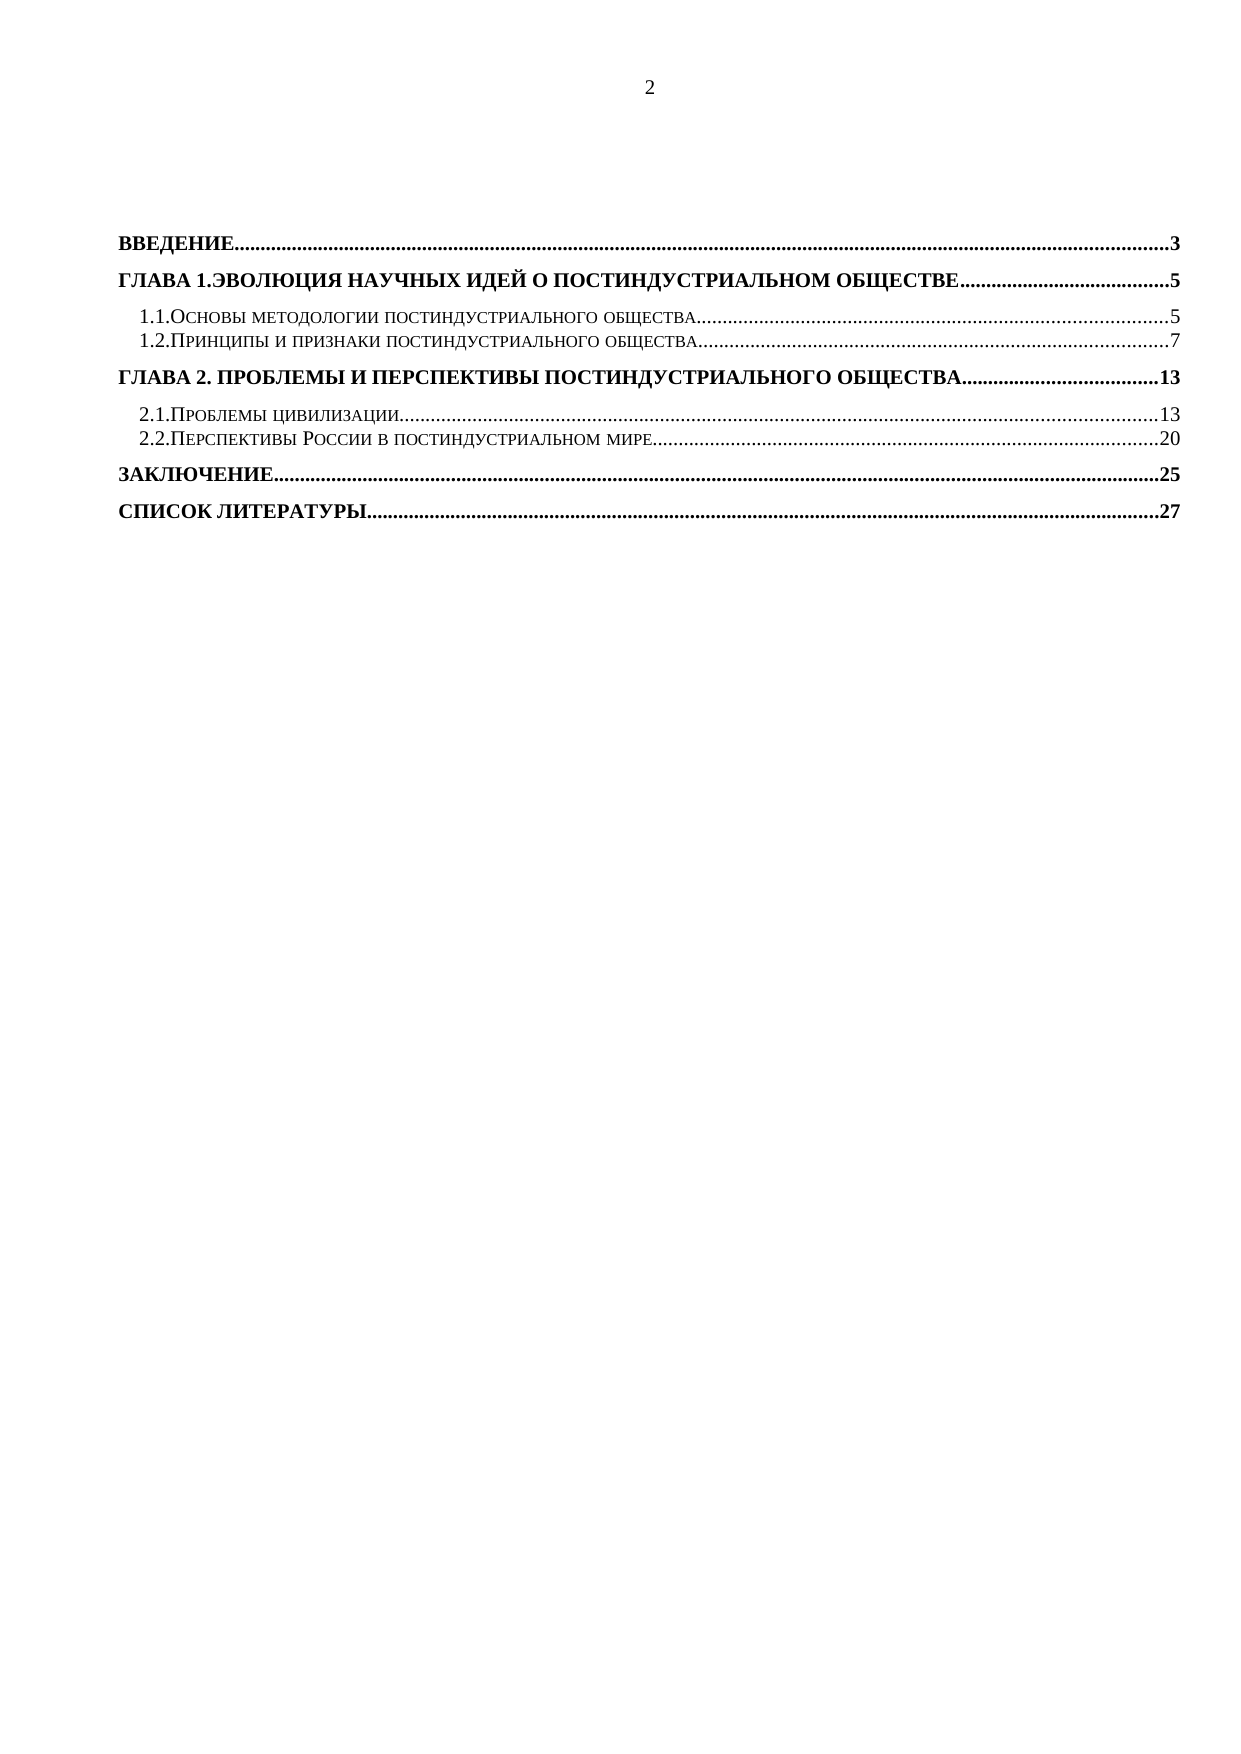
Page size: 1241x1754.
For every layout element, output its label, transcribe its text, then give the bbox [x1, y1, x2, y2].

text 1.1.Основы методологии постиндустриального общества 5 [139, 304, 1181, 328]
text ЗАКЛЮЧЕНИЕ 25 [118, 462, 1181, 486]
text 2.1.Проблемы цивилизации 13 [139, 402, 1181, 426]
text СПИСОК ЛИТЕРАТУРЫ 27 [118, 499, 1181, 523]
text 1.2.Принципы и признаки постиндустриального общества 7 [139, 328, 1181, 352]
text ВВЕДЕНИЕ 3 [118, 231, 1181, 255]
text ГЛАВА 1.ЭВОЛЮЦИЯ НАУЧНЫХ ИДЕЙ О ПОСТИНДУСТРИАЛЬНОМ ОБЩЕСТВЕ 5 [118, 268, 1181, 292]
text 2.2.Перспективы России в постиндустриальном мире 20 [139, 426, 1181, 450]
text ГЛАВА 2. ПРОБЛЕМЫ И ПЕРСПЕКТИВЫ ПОСТИНДУСТРИАЛЬНОГО ОБЩЕСТВА 13 [118, 365, 1181, 389]
